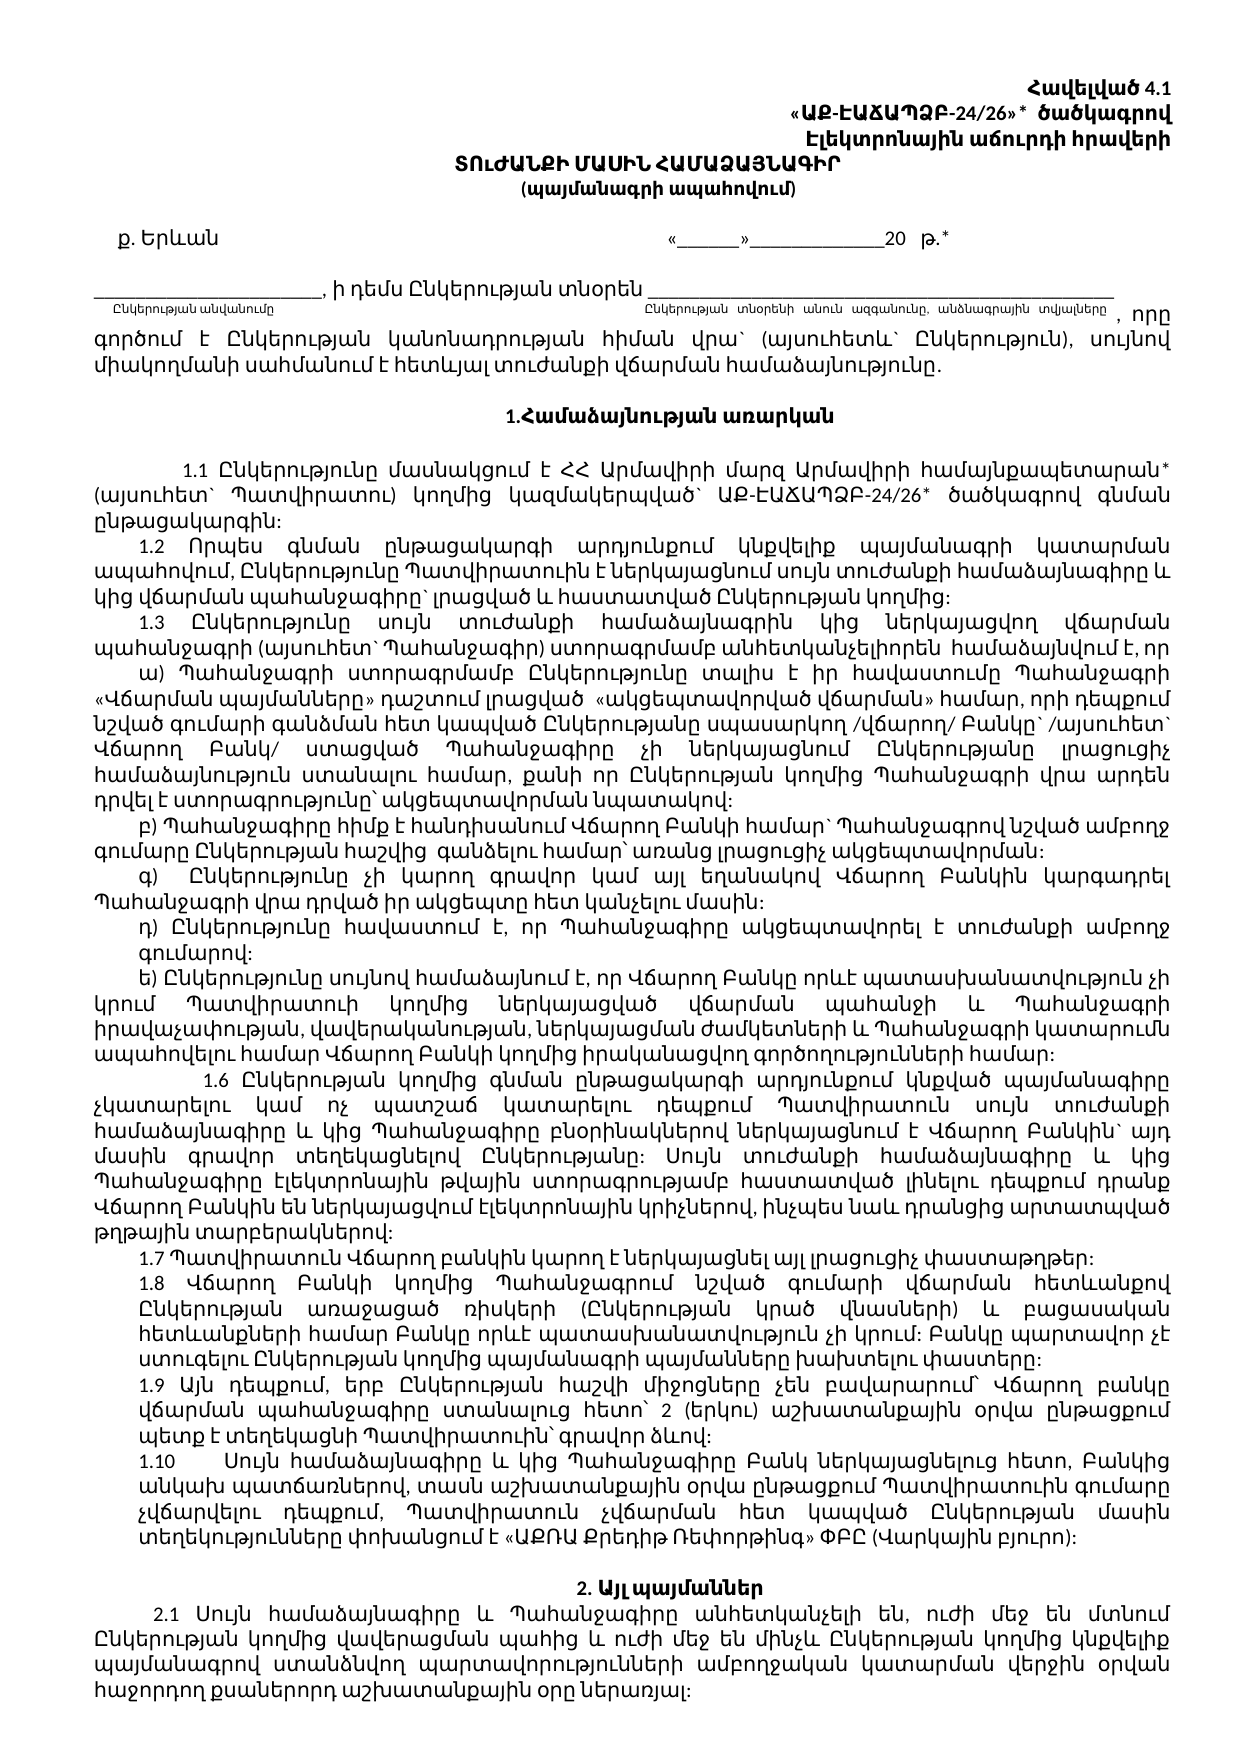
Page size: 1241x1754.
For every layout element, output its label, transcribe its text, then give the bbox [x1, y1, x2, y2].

text 1.2 Որպես գնման ընթացակարգի արդյունքում կնքվելիք պայմանագրի կատարման ապահովում, Ընկերությունը Պատվիրատուին է ներկայացնում սույն տուժանքի համաձայնագիրը և կից վճարման պահանջագիրը` լրացված և հաստատված Ընկերության կողմից: [94, 533, 1171, 609]
text դ) Ընկերությունը հավաստում է, որ Պահանջագիրը ակցեպտավորել է տուժանքի ամբողջ գումարով: [138, 914, 1171, 965]
text Էլեկտրոնային աճուրդի հրավերի [94, 126, 1171, 151]
text 1.3 Ընկերությունը սույն տուժանքի համաձայնագրին կից ներկայացվող վճարման պահանջագրի (այսուհետ` Պահանջագիր) ստորագրմամբ անհետկանչելիորեն համաձայնվում է, որ [94, 609, 1171, 660]
text 1.6 Ընկերության կողմից գնման ընթացակարգի արդյունքում կնքված պայմանագիրը չկատարելու կամ ոչ պատշաճ կատարելու դեպքում Պատվիրատուն սույն տուժանքի համաձայնագիրը և կից Պահանջագիրը բնօրինակներով ներկայացնում է Վճարող Բանկին` այդ մասին գրավոր տեղեկացնելով Ընկերությանը: Սույն տուժանքի համաձայնագիրը և կից Պահանջագիրը էլեկտրոնային թվային ստորագրությամբ հաստատված լինելու դեպքում դրանք Վճարող Բանկին են ներկայացվում էլեկտրոնային կրիչներով, ինչպես նաև դրանցից արտատպված թղթային տարբերակներով: [94, 1067, 1171, 1245]
text 1.8 Վճարող Բանկի կողմից Պահանջագրում նշված գումարի վճարման հետևանքով Ընկերության առաջացած ռիսկերի (Ընկերության կրած վնասների) և բացասական հետևանքների համար Բանկը որևէ պատասխանատվություն չի կրում: Բանկը պարտավոր չէ ստուգելու Ընկերության կողմից պայմանագրի պայմանները խախտելու փաստերը: [138, 1270, 1171, 1372]
text 2. Այլ պայմաններ [169, 1575, 1171, 1601]
text 1.7 Պատվիրատուն Վճարող բանկին կարող է ներկայացնել այլ լրացուցիչ փաստաթղթեր: [138, 1245, 1171, 1270]
text Ընկերության անվանումը Ընկերության տնօրենի անուն ազգանունը, անձնագրային տվյալները , որը գործում է Ընկերության կանոնադրության հիման վրա` (այսուհետև` Ընկերություն), սույնով միակողմանի սահմանում է հետևյալ տուժանքի վճարման համաձայնությունը. [94, 301, 1171, 377]
text «ԱՔ-ԷԱՃԱՊՁԲ-24/26»* ծածկագրով [94, 100, 1171, 126]
text ք. Երևան «______»_____________20 թ.* [94, 225, 1171, 250]
text գ) Ընկերությունը չի կարող գրավոր կամ այլ եղանակով Վճարող Բանկին կարգադրել Պահանջագրի վրա դրված իր ակցեպտը հետ կանչելու մասին: [94, 864, 1171, 914]
text ՏՈւԺԱՆՔԻ ՄԱՍԻՆ ՀԱՄԱՁԱՅՆԱԳԻՐ [94, 151, 1171, 177]
text բ) Պահանջագիրը հիմք է հանդիսանում Վճարող Բանկի համար` Պահանջագրով նշված ամբողջ գումարը Ընկերության հաշվից գանձելու համար՝ առանց լրացուցիչ ակցեպտավորման: [94, 813, 1171, 864]
text ______________________, ի դեմս Ընկերության տնօրեն _____________________________________________ [94, 276, 1171, 301]
text 1.9 Այն դեպքում, երբ Ընկերության հաշվի միջոցները չեն բավարարում՝ Վճարող բանկը վճարման պահանջագիրը ստանալուց հետո՝ 2 (երկու) աշխատանքային օրվա ընթացքում պետք է տեղեկացնի Պատվիրատուին՝ գրավոր ձևով: [138, 1372, 1171, 1448]
text Հավելված 4.1 [94, 75, 1171, 100]
text 1.10 Սույն համաձայնագիրը և կից Պահանջագիրը Բանկ ներկայացնելուց հետո, Բանկից անկախ պատճառներով, տասն աշխատանքային օրվա ընթացքում Պատվիրատուին գումարը չվճարվելու դեպքում, Պատվիրատուն չվճարման հետ կապված Ընկերության մասին տեղեկությունները փոխանցում է «ԱՔՌԱ Քրեդիթ Ռեփորթինգ» ՓԲԸ (Վարկային բյուրո): [138, 1448, 1171, 1550]
text 2.1 Սույն համաձայնագիրը և Պահանջագիրը անհետկանչելի են, ուժի մեջ են մտնում Ընկերության կողմից վավերացման պահից և ուժի մեջ են մինչև Ընկերության կողմից կնքվելիք պայմանագրով ստանձնվող պարտավորությունների ամբողջական կատարման վերջին օրվան հաջորդող քսաներորդ աշխատանքային օրը ներառյալ: [94, 1601, 1171, 1702]
text 1.1 Ընկերությունը մասնակցում է ՀՀ Արմավիրի մարզ Արմավիրի համայնքապետարան* (այսուհետ` Պատվիրատու) կողմից կազմակերպված` ԱՔ-ԷԱՃԱՊՁԲ-24/26* ծածկագրով գնման ընթացակարգին: [94, 457, 1171, 533]
text ա) Պահանջագրի ստորագրմամբ Ընկերությունը տալիս է իր հավաստումը Պահանջագրի «Վճարման պայմանները» դաշտում լրացված «ակցեպտավորված վճարման» համար, որի դեպքում նշված գումարի գանձման հետ կապված Ընկերությանը սպասարկող /վճարող/ Բանկը` /այսուհետ` Վճարող Բանկ/ ստացված Պահանջագիրը չի ներկայացնում Ընկերությանը լրացուցիչ համաձայնություն ստանալու համար, քանի որ Ընկերության կողմից Պահանջագրի վրա արդեն դրվել է ստորագրությունը՝ ակցեպտավորման նպատակով: [94, 660, 1171, 813]
text (պայմանագրի ապահովում) [94, 177, 1171, 199]
text 1.Համաձայնության առարկան [169, 403, 1171, 428]
text ե) Ընկերությունը սույնով համաձայնում է, որ Վճարող Բանկը որևէ պատասխանատվություն չի կրում Պատվիրատուի կողմից ներկայացված վճարման պահանջի և Պահանջագրի իրավաչափության, վավերականության, ներկայացման ժամկետների և Պահանջագրի կատարումն ապահովելու համար Վճարող Բանկի կողմից իրականացվող գործողությունների համար: [94, 965, 1171, 1067]
